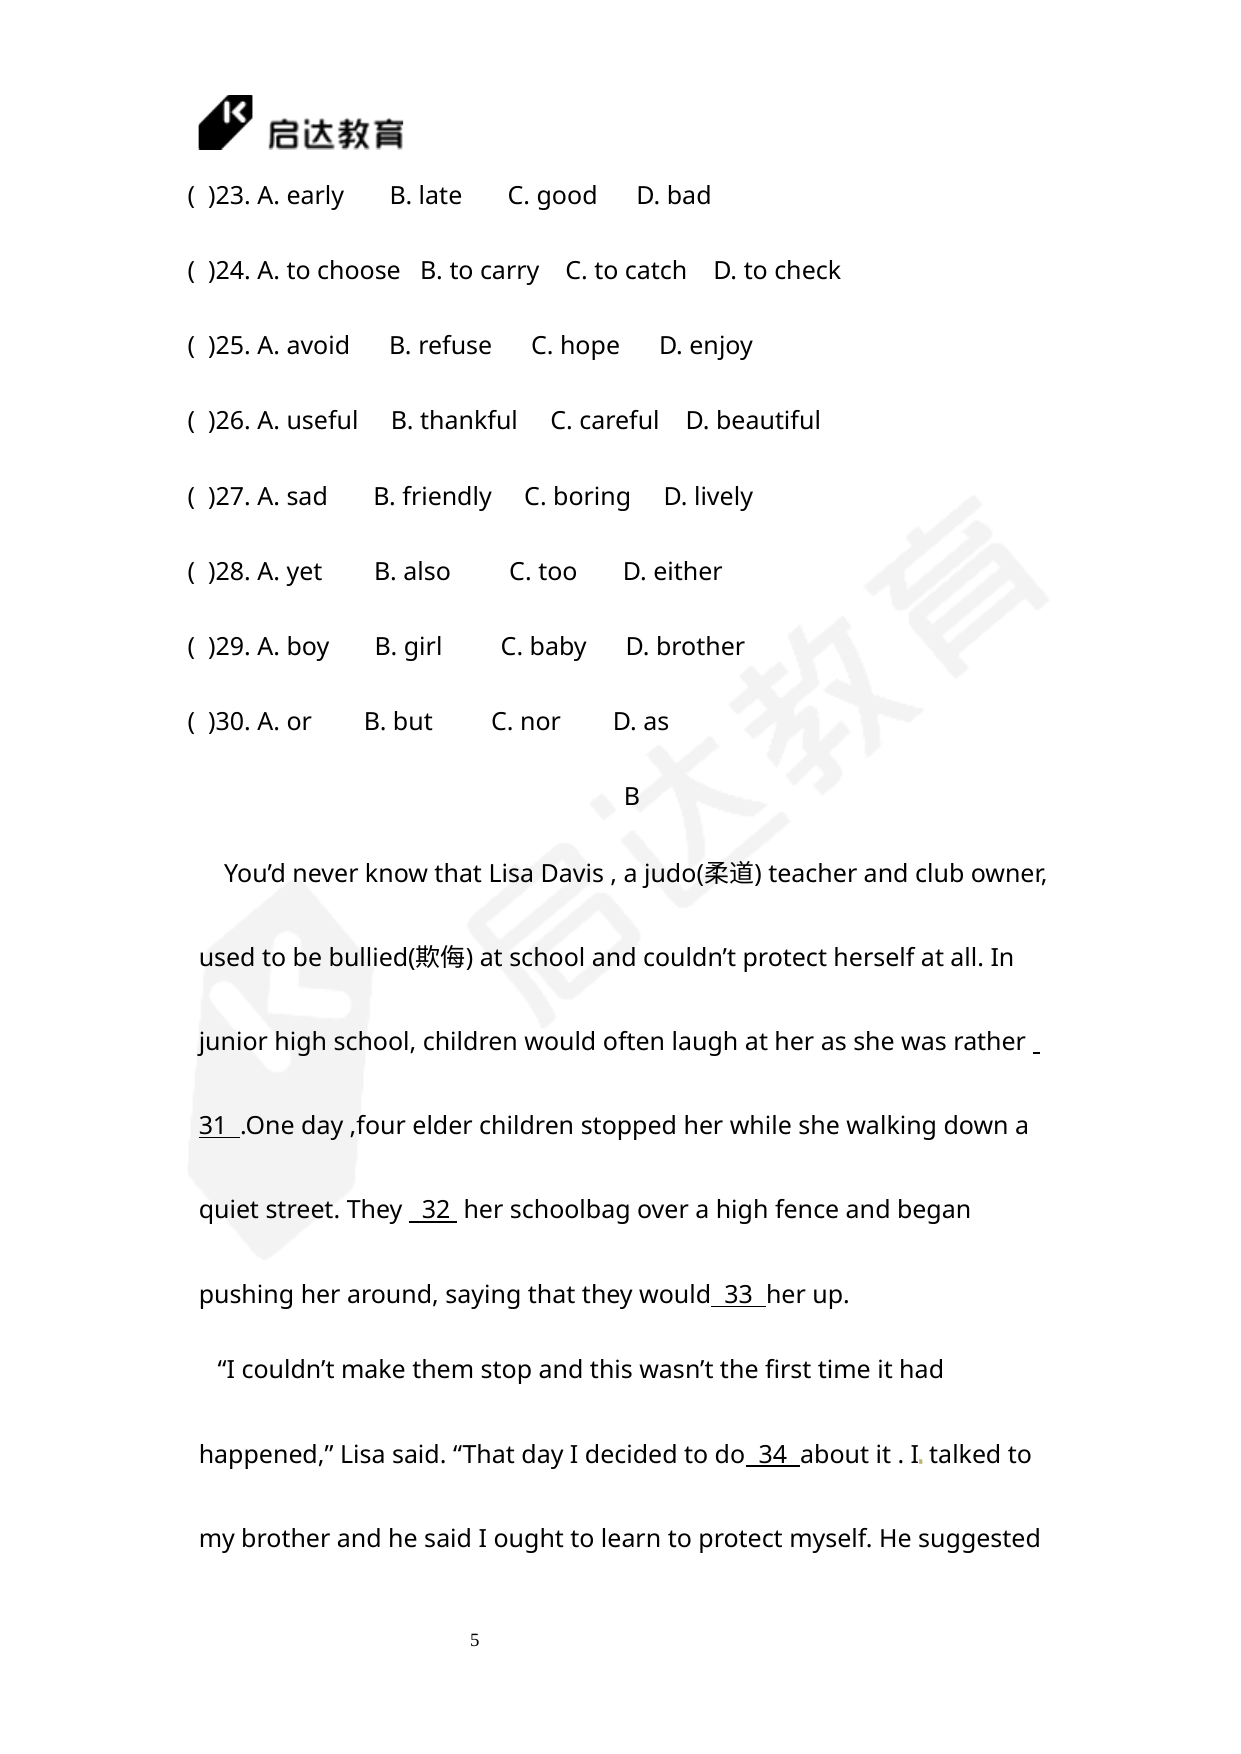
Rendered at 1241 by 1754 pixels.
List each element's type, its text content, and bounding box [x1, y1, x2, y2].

text ( )25. A. avoid B. refuse C. hope D. enjoy [187, 312, 1053, 377]
text ( )28. A. yet B. also C. too D. either [187, 538, 1053, 603]
picture [198, 95, 404, 150]
text B [198, 764, 1053, 829]
text ( )26. A. useful B. thankful C. careful D. beautiful [187, 388, 1053, 453]
text ( )23. A. early B. late C. good D. bad [187, 162, 1053, 227]
text ( )30. A. or B. but C. nor D. as [187, 688, 1053, 753]
text ( )24. A. to choose B. to carry C. to catch D. to check [187, 237, 1053, 302]
text You’d never know that Lisa Davis , a judo(柔道) teacher and club owner, used to be bullied(欺侮) at school and couldn’t protect herself at all. In junior high school, children would often laugh at her as she was rather 31 .One day ,four elder children stopped her while she walking down a quiet street. They 32 her schoolbag over a high fence and began pushing her around, saying that they would 33 her up. [198, 839, 1053, 1326]
text ( )27. A. sad B. friendly C. boring D. lively [187, 463, 1053, 528]
text ( )29. A. boy B. girl C. baby D. brother [187, 613, 1053, 678]
